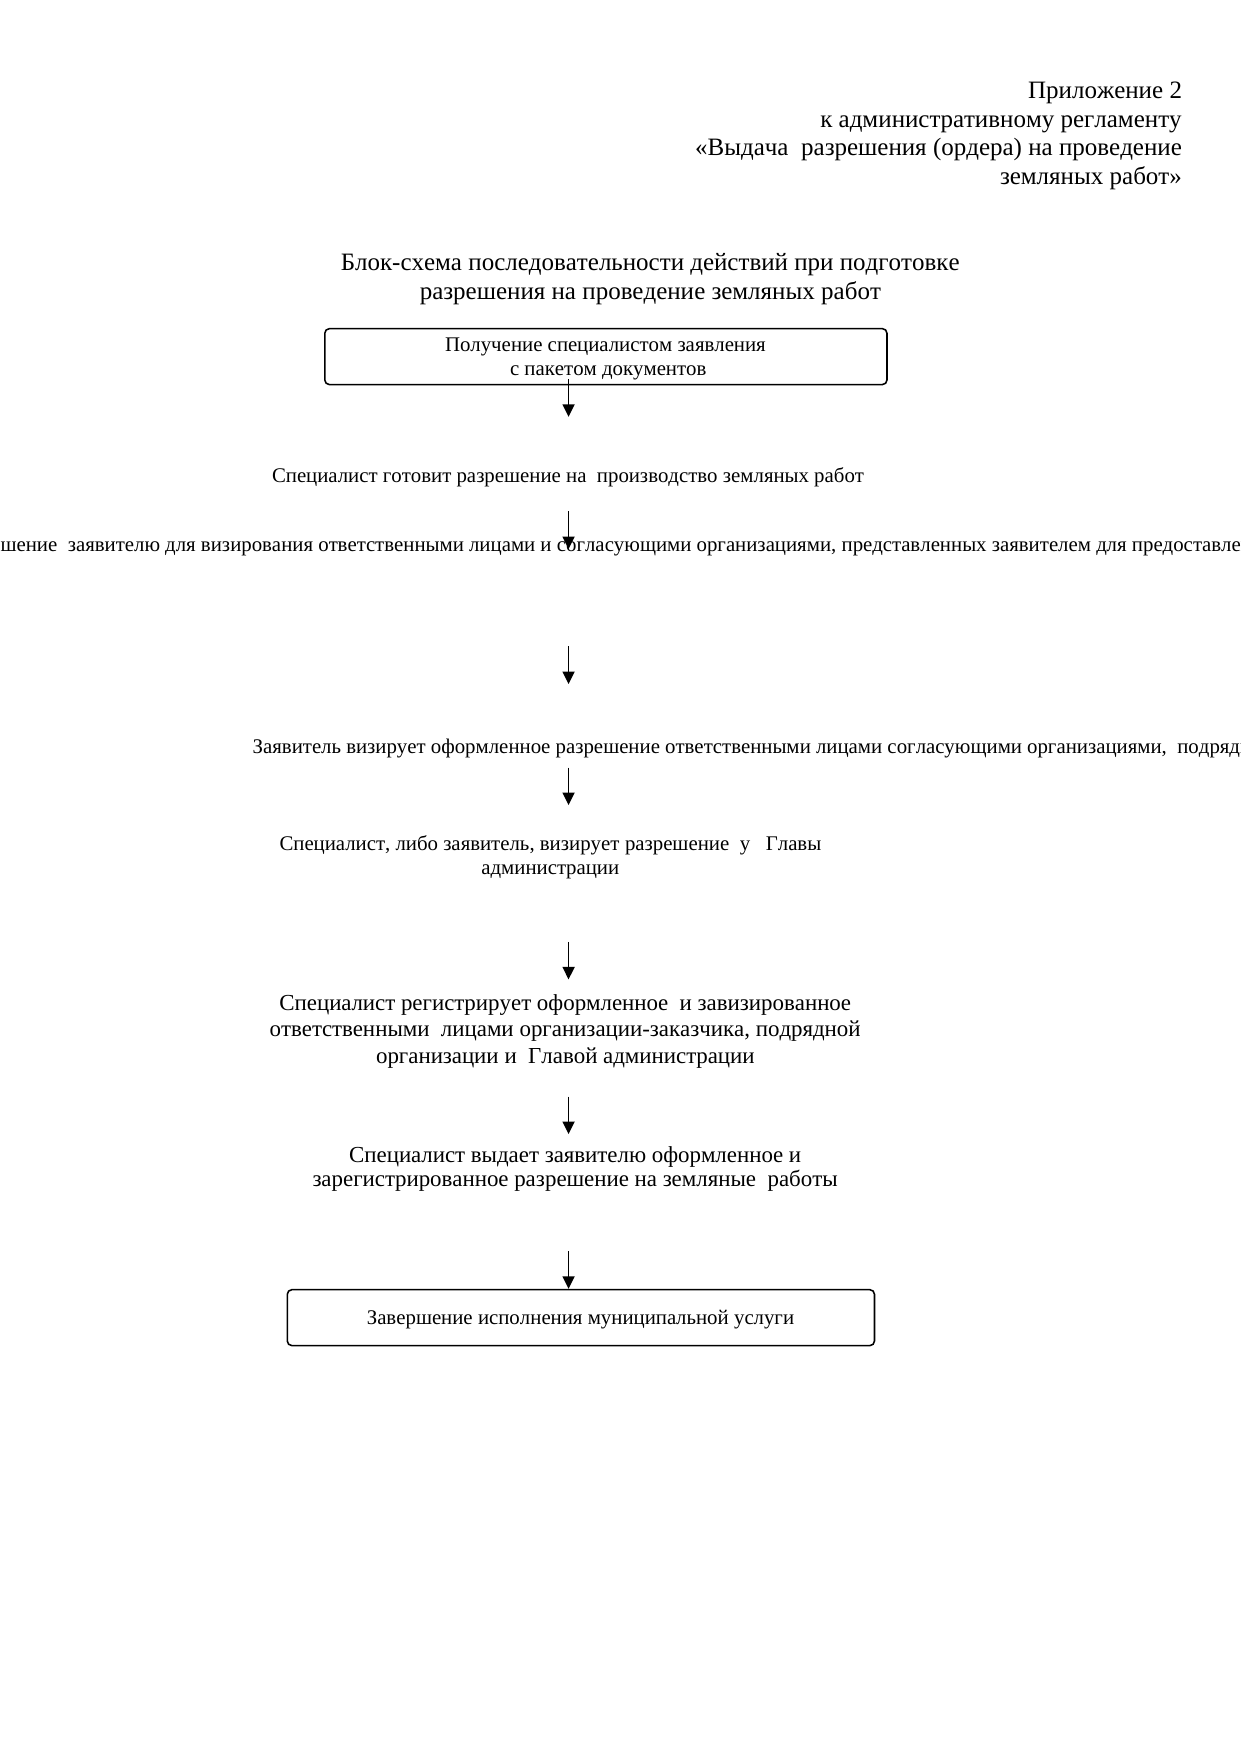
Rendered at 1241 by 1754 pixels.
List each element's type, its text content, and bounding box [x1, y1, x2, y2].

text Блок-схема последовательности действий при подготовке [118, 247, 1182, 276]
text земляных работ» [118, 161, 1182, 190]
text разрешения на проведение земляных работ [118, 276, 1182, 305]
text к административному регламенту [118, 104, 1182, 132]
text Приложение 2 [118, 75, 1182, 104]
text «Выдача разрешения (ордера) на проведение [118, 132, 1182, 161]
